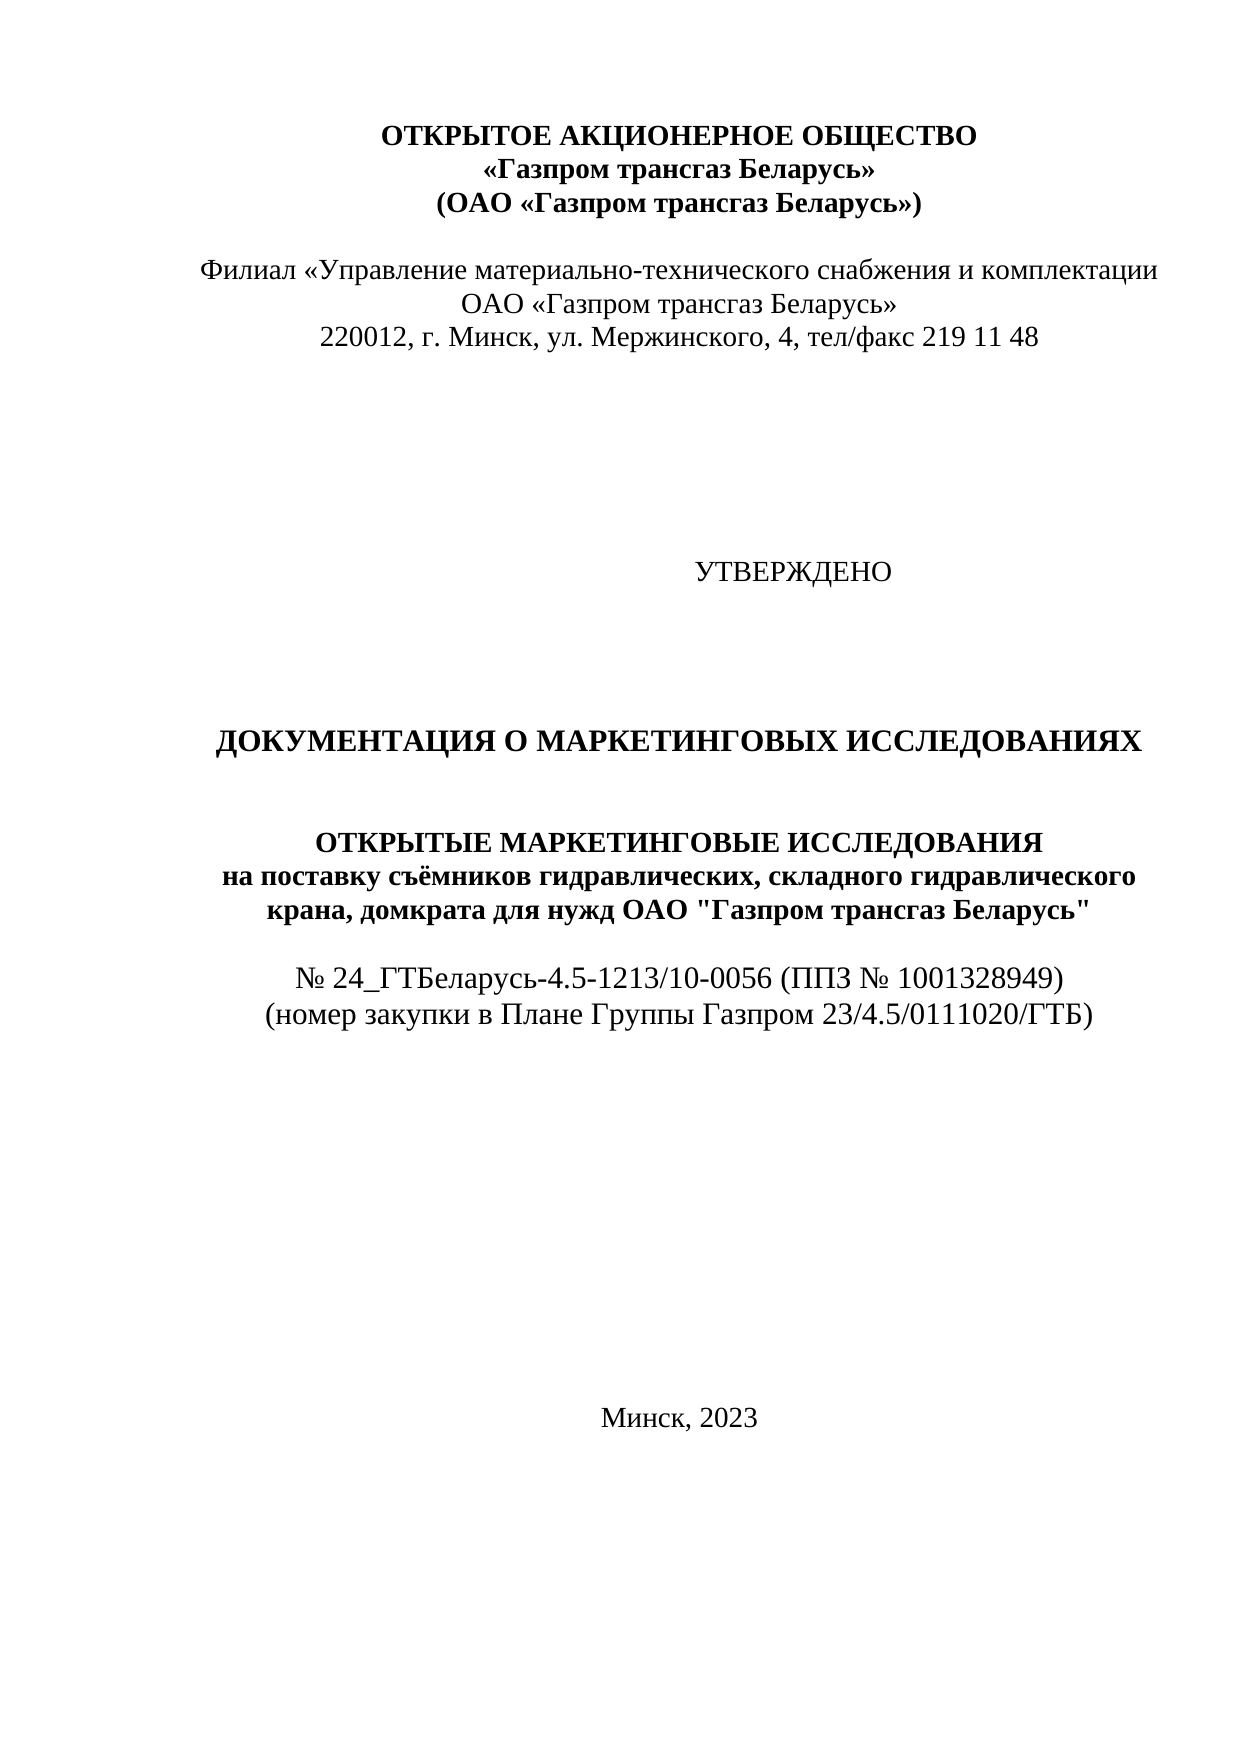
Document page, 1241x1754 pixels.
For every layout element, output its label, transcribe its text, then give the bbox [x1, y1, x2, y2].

text ОАО «Газпром трансгаз Беларусь» [177, 286, 1181, 319]
text (номер закупки в Плане Группы Газпром 23/4.5/0111020/ГТБ) [177, 995, 1181, 1031]
text УТВЕРЖДЕНО [694, 554, 1181, 588]
text Минск, 2023 [177, 1400, 1181, 1433]
text № 24_ГТБеларусь-4.5-1213/10-0056 (ППЗ № 1001328949) [177, 959, 1181, 995]
text (ОАО «Газпром трансгаз Беларусь») [177, 185, 1181, 219]
text 220012, г. Минск, ул. Мержинского, 4, тел/факс 219 11 48 [177, 319, 1181, 353]
text ДОКУМЕНТАЦИЯ О МАРКЕТИНГОВЫХ ИССЛЕДОВАНИЯХ [177, 722, 1181, 758]
text ОТКРЫТЫЕ МАРКЕТИНГОВЫЕ ИССЛЕДОВАНИЯ [177, 825, 1181, 858]
text «Газпром трансгаз Беларусь» [177, 152, 1181, 185]
text Филиал «Управление материально-технического снабжения и комплектации [177, 252, 1181, 286]
text ОТКРЫТОЕ АКЦИОНЕРНОЕ ОБЩЕСТВО [177, 118, 1181, 152]
text на поставку съёмников гидравлических, складного гидравлического крана, домкрата для нужд ОАО "Газпром трансгаз Беларусь" [177, 858, 1181, 926]
